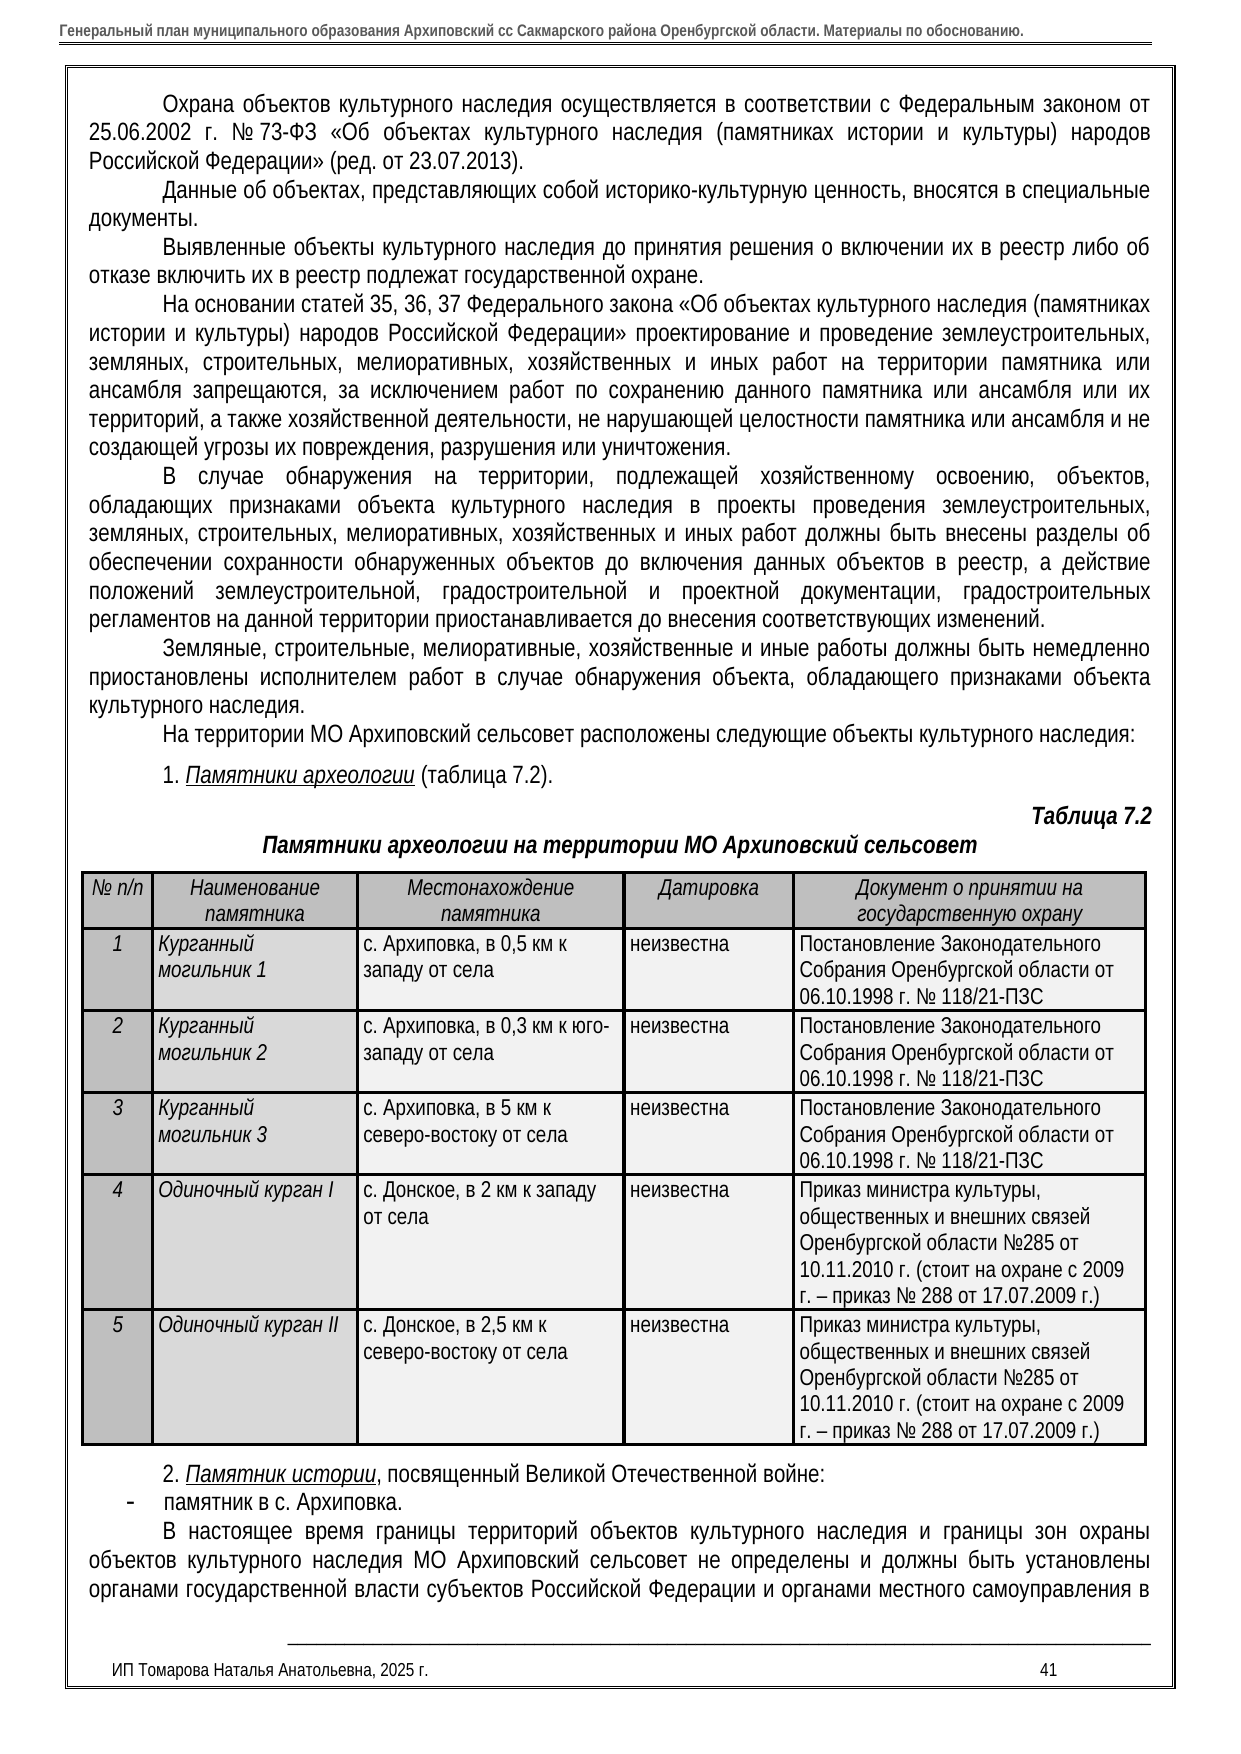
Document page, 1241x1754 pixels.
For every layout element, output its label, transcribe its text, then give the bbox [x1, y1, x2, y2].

table_cell с. Архиповка, в 5 км к северо-востоку от села [359, 1094, 622, 1173]
table_cell неизвестна [626, 1012, 792, 1091]
table_cell неизвестна [626, 1176, 792, 1308]
table_cell Курганный могильник 2 [154, 1012, 356, 1091]
table_cell Приказ министра культуры, общественных и внешних связей Оренбургской области №285 от 10.11.2010 г. (стоит на охране с 2009 г. – приказ № 288 от 17.07.2009 г.) [795, 1176, 1144, 1308]
table_cell неизвестна [626, 1094, 792, 1173]
table_header Местонахождение памятника [359, 874, 622, 927]
table_header Датировка [626, 874, 792, 927]
text Данные об объектах, представляющих собой историко-культурную ценность, вносятся в специальные документы. [89, 174, 1152, 232]
text Таблица 7.2 [89, 801, 1152, 830]
table_header Наименование памятника [154, 874, 356, 927]
text В случае обнаружения на территории, подлежащей хозяйственному освоению, объектов, обладающих признаками объекта культурного наследия в проекты проведения землеустроительных, земляных, строительных, мелиоративных, хозяйственных и иных работ должны быть внесены разделы об обеспечении сохранности обнаруженных объектов до включения данных объектов в реестр, а действие положений землеустроительной, градостроительной и проектной документации, градостроительных регламентов на данной территории приостанавливается до внесения соответствующих изменений. [89, 461, 1152, 633]
text Выявленные объекты культурного наследия до принятия решения о включении их в реестр либо об отказе включить их в реестр подлежат государственной охране. [89, 232, 1152, 289]
table_cell неизвестна [626, 930, 792, 1009]
table_cell 2 [84, 1012, 151, 1091]
table_cell c. Донское, в 2 км к западу от села [359, 1176, 622, 1308]
table_header Документ о принятии на государственную охрану [795, 874, 1144, 927]
table_cell с. Архиповка, в 0,3 км к юго-западу от села [359, 1012, 622, 1091]
table_cell Приказ министра культуры, общественных и внешних связей Оренбургской области №285 от 10.11.2010 г. (стоит на охране с 2009 г. – приказ № 288 от 17.07.2009 г.) [795, 1311, 1144, 1443]
table_cell Курганный могильник 3 [154, 1094, 356, 1173]
text На основании статей 35, 36, 37 Федерального закона «Об объектах культурного наследия (памятниках истории и культуры) народов Российской Федерации» проектирование и проведение землеустроительных, земляных, строительных, мелиоративных, хозяйственных и иных работ на территории памятника или ансамбля запрещаются, за исключением работ по сохранению данного памятника или ансамбля или их территорий, а также хозяйственной деятельности, не нарушающей целостности памятника или ансамбля и не создающей угрозы их повреждения, разрушения или уничтожения. [89, 289, 1152, 461]
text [89, 1516, 1152, 1602]
table_cell 1 [84, 930, 151, 1009]
text Памятники археологии на территории МО Архиповский сельсовет [89, 830, 1152, 858]
table_header № п/п [84, 874, 151, 927]
table_cell Одиночный курган II [154, 1311, 356, 1443]
text 1. Памятники археологии (таблица 7.2). [89, 760, 1152, 789]
table_cell Постановление Законодательного Собрания Оренбургской области от 06.10.1998 г. № 118/21-ПЗС [795, 930, 1144, 1009]
table_cell с. Донское, в 2,5 км к северо-востоку от села [359, 1311, 622, 1443]
table_cell Постановление Законодательного Собрания Оренбургской области от 06.10.1998 г. № 118/21-ПЗС [795, 1094, 1144, 1173]
text Земляные, строительные, мелиоративные, хозяйственные и иные работы должны быть немедленно приостановлены исполнителем работ в случае обнаружения объекта, обладающего признаками объекта культурного наследия. [89, 633, 1152, 719]
table_cell 5 [84, 1311, 151, 1443]
text 2. Памятник истории, посвященный Великой Отечественной войне: [89, 1459, 1152, 1487]
table_cell Курганный могильник 1 [154, 930, 356, 1009]
list памятник в с. Архиповка. [126, 1487, 1152, 1516]
table_cell Одиночный курган I [154, 1176, 356, 1308]
table_cell Постановление Законодательного Собрания Оренбургской области от 06.10.1998 г. № 118/21-ПЗС [795, 1012, 1144, 1091]
text На территории МО Архиповский сельсовет расположены следующие объекты культурного наследия: [89, 719, 1152, 747]
table_cell неизвестна [626, 1311, 792, 1443]
table_cell с. Архиповка, в 0,5 км к западу от села [359, 930, 622, 1009]
text Охрана объектов культурного наследия осуществляется в соответствии с Федеральным законом от 25.06.2002 г. № 73-ФЗ «Об объектах культурного наследия (памятниках истории и культуры) народов Российской Федерации» (ред. от 23.07.2013). [89, 89, 1152, 174]
table_cell 3 [84, 1094, 151, 1173]
table_cell 4 [84, 1176, 151, 1308]
